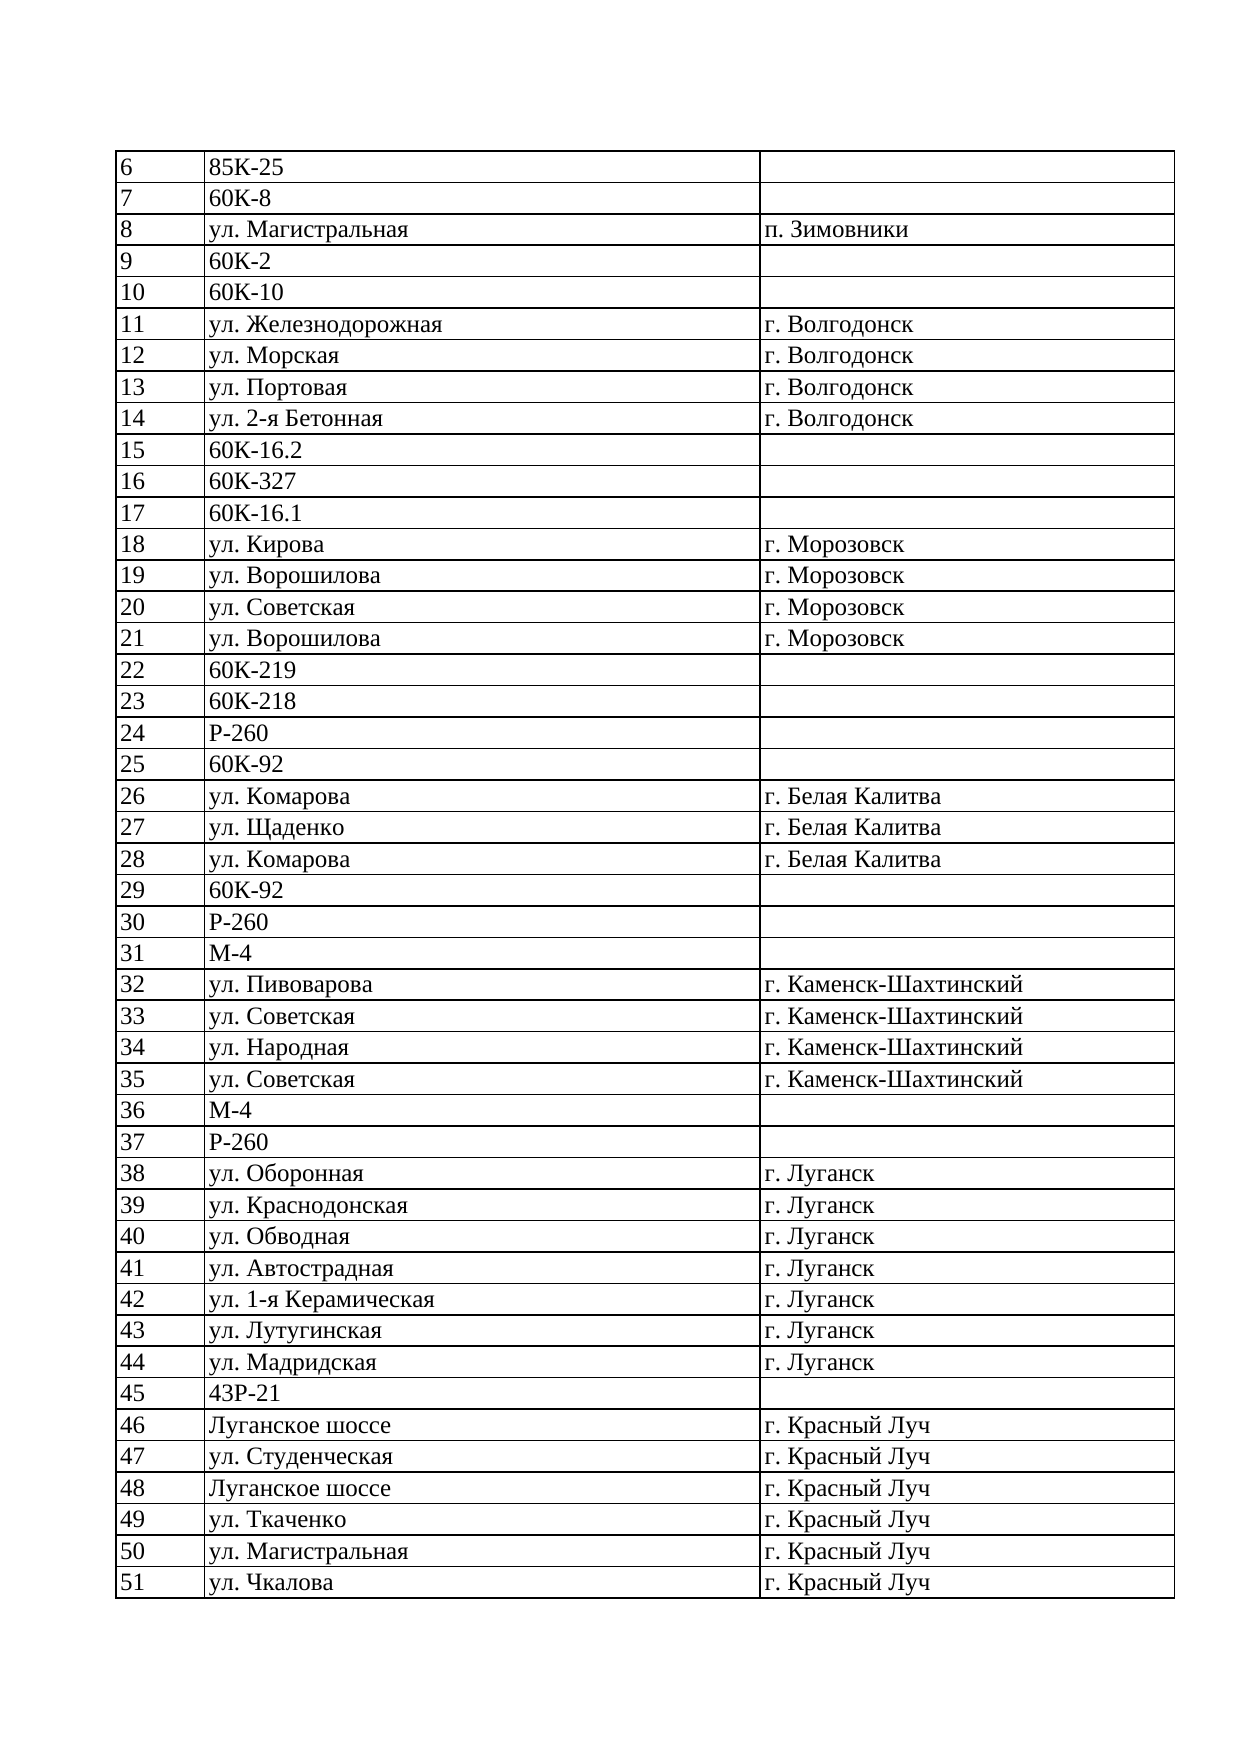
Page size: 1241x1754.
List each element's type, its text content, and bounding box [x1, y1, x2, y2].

table_cell 35 [117, 1064, 204, 1094]
table_cell г. Морозовск [761, 529, 1174, 559]
table_cell ул. Лутугинская [205, 1316, 759, 1345]
table_cell ул. Мадридская [205, 1347, 759, 1377]
table_cell ул. Обводная [205, 1221, 759, 1251]
table_cell 9 [117, 246, 204, 276]
table_cell 50 [117, 1536, 204, 1566]
table_cell 36 [117, 1095, 204, 1125]
table_cell 8 [117, 215, 204, 244]
table_cell ул. Советская [205, 1001, 759, 1031]
table_cell 47 [117, 1441, 204, 1471]
table_cell 26 [117, 781, 204, 811]
table_cell ул. Комарова [205, 844, 759, 873]
table_cell 37 [117, 1127, 204, 1157]
table_cell г. Морозовск [761, 561, 1174, 590]
table_cell г. Каменск-Шахтинский [761, 1064, 1174, 1094]
table_cell ул. 2-я Бетонная [205, 403, 759, 433]
table_cell г. Красный Луч [761, 1410, 1174, 1440]
table_cell г. Волгодонск [761, 309, 1174, 339]
table_cell ул. Оборонная [205, 1158, 759, 1188]
table_cell ул. Кирова [205, 529, 759, 559]
table_cell г. Луганск [761, 1284, 1174, 1314]
table_cell г. Волгодонск [761, 372, 1174, 402]
table_cell 6 [117, 152, 204, 181]
table_cell [761, 686, 1174, 716]
table_cell п. Зимовники [761, 215, 1174, 244]
table_cell 30 [117, 907, 204, 936]
table_cell 34 [117, 1032, 204, 1062]
table_cell 15 [117, 435, 204, 464]
table_cell 60К-16.2 [205, 435, 759, 464]
table_cell 18 [117, 529, 204, 559]
table_cell г. Красный Луч [761, 1504, 1174, 1534]
table_cell 24 [117, 718, 204, 748]
table_cell 60К-10 [205, 277, 759, 307]
table_cell 19 [117, 561, 204, 590]
table_cell г. Красный Луч [761, 1536, 1174, 1566]
table_cell 49 [117, 1504, 204, 1534]
table_cell [761, 435, 1174, 464]
table_cell 46 [117, 1410, 204, 1440]
table_cell г. Луганск [761, 1221, 1174, 1251]
table_cell ул. Комарова [205, 781, 759, 811]
table_cell [761, 498, 1174, 527]
table_cell 7 [117, 183, 204, 213]
table_cell 14 [117, 403, 204, 433]
table_cell 85К-25 [205, 152, 759, 181]
table_cell [761, 1378, 1174, 1408]
table_cell 27 [117, 812, 204, 842]
table_cell [761, 938, 1174, 968]
table_cell [761, 718, 1174, 748]
table_cell Р-260 [205, 1127, 759, 1157]
table_cell 13 [117, 372, 204, 402]
table_cell [761, 875, 1174, 905]
table_cell 45 [117, 1378, 204, 1408]
table_cell 60К-92 [205, 749, 759, 779]
table_cell ул. Магистральная [205, 215, 759, 244]
table_cell ул. Морская [205, 340, 759, 370]
table_cell 44 [117, 1347, 204, 1377]
table_cell г. Луганск [761, 1190, 1174, 1219]
table_cell ул. Студенческая [205, 1441, 759, 1471]
table_cell ул. 1-я Керамическая [205, 1284, 759, 1314]
table_cell 60К-8 [205, 183, 759, 213]
table_cell г. Красный Луч [761, 1567, 1174, 1597]
table_cell 10 [117, 277, 204, 307]
table_cell г. Красный Луч [761, 1473, 1174, 1503]
table_cell ул. Щаденко [205, 812, 759, 842]
table_cell [761, 246, 1174, 276]
table_cell ул. Ворошилова [205, 623, 759, 653]
table_cell ул. Чкалова [205, 1567, 759, 1597]
table_cell [761, 1095, 1174, 1125]
table_cell г. Луганск [761, 1316, 1174, 1345]
table_cell г. Луганск [761, 1347, 1174, 1377]
table_cell 43 [117, 1316, 204, 1345]
table_cell г. Каменск-Шахтинский [761, 1032, 1174, 1062]
table_cell [761, 907, 1174, 936]
table_cell [761, 1127, 1174, 1157]
table_cell 12 [117, 340, 204, 370]
table_cell г. Белая Калитва [761, 781, 1174, 811]
table_cell 60К-219 [205, 655, 759, 685]
table_cell ул. Автострадная [205, 1253, 759, 1282]
table_cell [761, 183, 1174, 213]
table_cell 60К-2 [205, 246, 759, 276]
table_cell г. Морозовск [761, 592, 1174, 622]
table_cell 42 [117, 1284, 204, 1314]
table_cell 39 [117, 1190, 204, 1219]
table_cell г. Каменск-Шахтинский [761, 970, 1174, 999]
table_cell ул. Железнодорожная [205, 309, 759, 339]
table_cell ул. Магистральная [205, 1536, 759, 1566]
table_cell г. Белая Калитва [761, 812, 1174, 842]
table_cell [761, 277, 1174, 307]
table_cell [761, 152, 1174, 181]
table_cell 60К-218 [205, 686, 759, 716]
table_cell 33 [117, 1001, 204, 1031]
table_cell 22 [117, 655, 204, 685]
table_cell ул. Ворошилова [205, 561, 759, 590]
table_cell 16 [117, 466, 204, 496]
table_cell ул. Портовая [205, 372, 759, 402]
table_cell 60К-327 [205, 466, 759, 496]
table_cell 25 [117, 749, 204, 779]
table_cell Луганское шоссе [205, 1410, 759, 1440]
table_cell 28 [117, 844, 204, 873]
table_cell Р-260 [205, 718, 759, 748]
table_cell ул. Ткаченко [205, 1504, 759, 1534]
table_cell 11 [117, 309, 204, 339]
table_cell г. Морозовск [761, 623, 1174, 653]
table_cell 48 [117, 1473, 204, 1503]
table_cell [761, 655, 1174, 685]
table_cell ул. Пивоварова [205, 970, 759, 999]
table_cell 21 [117, 623, 204, 653]
table_cell Р-260 [205, 907, 759, 936]
table_cell 23 [117, 686, 204, 716]
table_cell 31 [117, 938, 204, 968]
table_cell 51 [117, 1567, 204, 1597]
table_cell г. Луганск [761, 1253, 1174, 1282]
table_cell 60К-16.1 [205, 498, 759, 527]
table_cell г. Каменск-Шахтинский [761, 1001, 1174, 1031]
table_cell г. Волгодонск [761, 340, 1174, 370]
table_cell г. Луганск [761, 1158, 1174, 1188]
table_cell Луганское шоссе [205, 1473, 759, 1503]
table_cell 17 [117, 498, 204, 527]
table_cell 20 [117, 592, 204, 622]
table_cell ул. Советская [205, 592, 759, 622]
table_cell [761, 749, 1174, 779]
table_cell ул. Краснодонская [205, 1190, 759, 1219]
table_cell 29 [117, 875, 204, 905]
table_cell г. Белая Калитва [761, 844, 1174, 873]
table_cell 40 [117, 1221, 204, 1251]
table_cell 38 [117, 1158, 204, 1188]
table_cell ул. Народная [205, 1032, 759, 1062]
table_cell ул. Советская [205, 1064, 759, 1094]
table_cell 41 [117, 1253, 204, 1282]
table_cell [761, 466, 1174, 496]
table_cell 60К-92 [205, 875, 759, 905]
table_cell 32 [117, 970, 204, 999]
table_cell г. Красный Луч [761, 1441, 1174, 1471]
table_cell М-4 [205, 1095, 759, 1125]
table_cell М-4 [205, 938, 759, 968]
table_cell г. Волгодонск [761, 403, 1174, 433]
table_cell 43Р-21 [205, 1378, 759, 1408]
